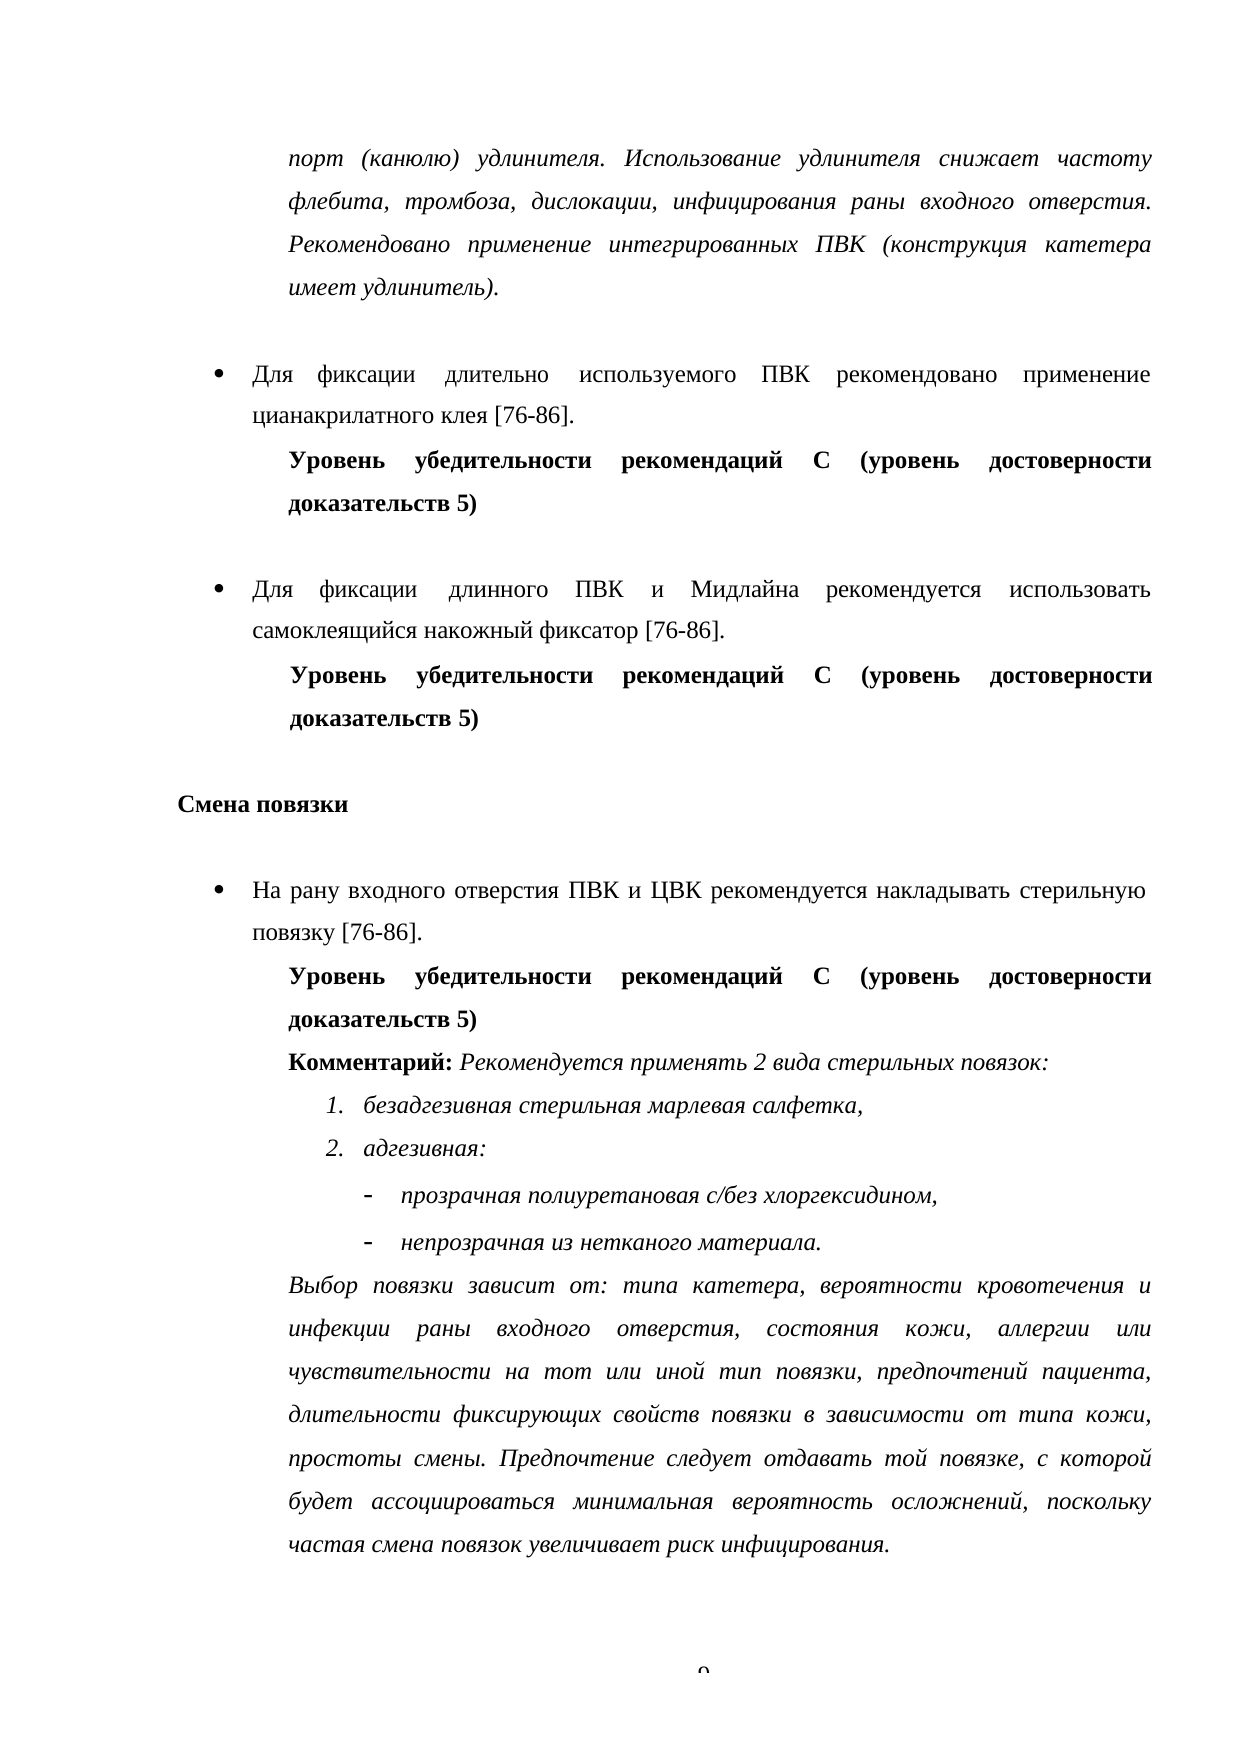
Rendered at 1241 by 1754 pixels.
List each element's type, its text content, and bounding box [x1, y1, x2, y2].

text порт (канюлю) удлинителя. Использование удлинителя снижает частоту флебита, тромбоза, дислокации, инфицирования раны входного отверстия. Рекомендовано применение интегрированных ПВК (конструкция катетера имеет удлинитель). [288, 143, 1152, 301]
list адгезивная: [326, 1133, 1163, 1162]
text Выбор повязки зависит от: типа катетера, вероятности кровотечения и инфекции раны входного отверстия, состояния кожи, аллергии или чувствительности на тот или иной тип повязки, предпочтений пациента, длительности фиксирующих свойств повязки в зависимости от типа кожи, простоты смены. Предпочтение следует отдавать той повязке, с которой будет ассоциироваться минимальная вероятность осложнений, поскольку частая смена повязок увеличивает риск инфицирования. [288, 1270, 1152, 1558]
list На рану входного отверстия ПВК и ЦВК рекомендуется накладывать стерильную повязку [76-86]. [214, 875, 1151, 946]
list безадгезивная стерильная марлевая салфетка, [326, 1090, 1163, 1119]
subtitle Уровень убедительности рекомендаций С (уровень достоверности доказательств 5) [289, 660, 1152, 732]
list Для фиксации длинного ПВК и Мидлайна рекомендуется использовать самоклеящийся накожный фиксатор [76-86]. [214, 574, 1152, 644]
subtitle Уровень убедительности рекомендаций С (уровень достоверности доказательств 5) [288, 445, 1152, 516]
list Для фиксации длительно используемого ПВК рекомендовано применение цианакрилатного клея [76-86]. [214, 359, 1152, 429]
list прозрачная полиуретановая с/без хлоргексидином, [363, 1176, 1163, 1210]
text Смена повязки [177, 789, 1163, 818]
text Комментарий: Рекомендуется применять 2 вида стерильных повязок: [288, 1047, 1163, 1075]
list непрозрачная из нетканого материала. [363, 1223, 1163, 1257]
subtitle Уровень убедительности рекомендаций С (уровень достоверности доказательств 5) [288, 961, 1152, 1033]
